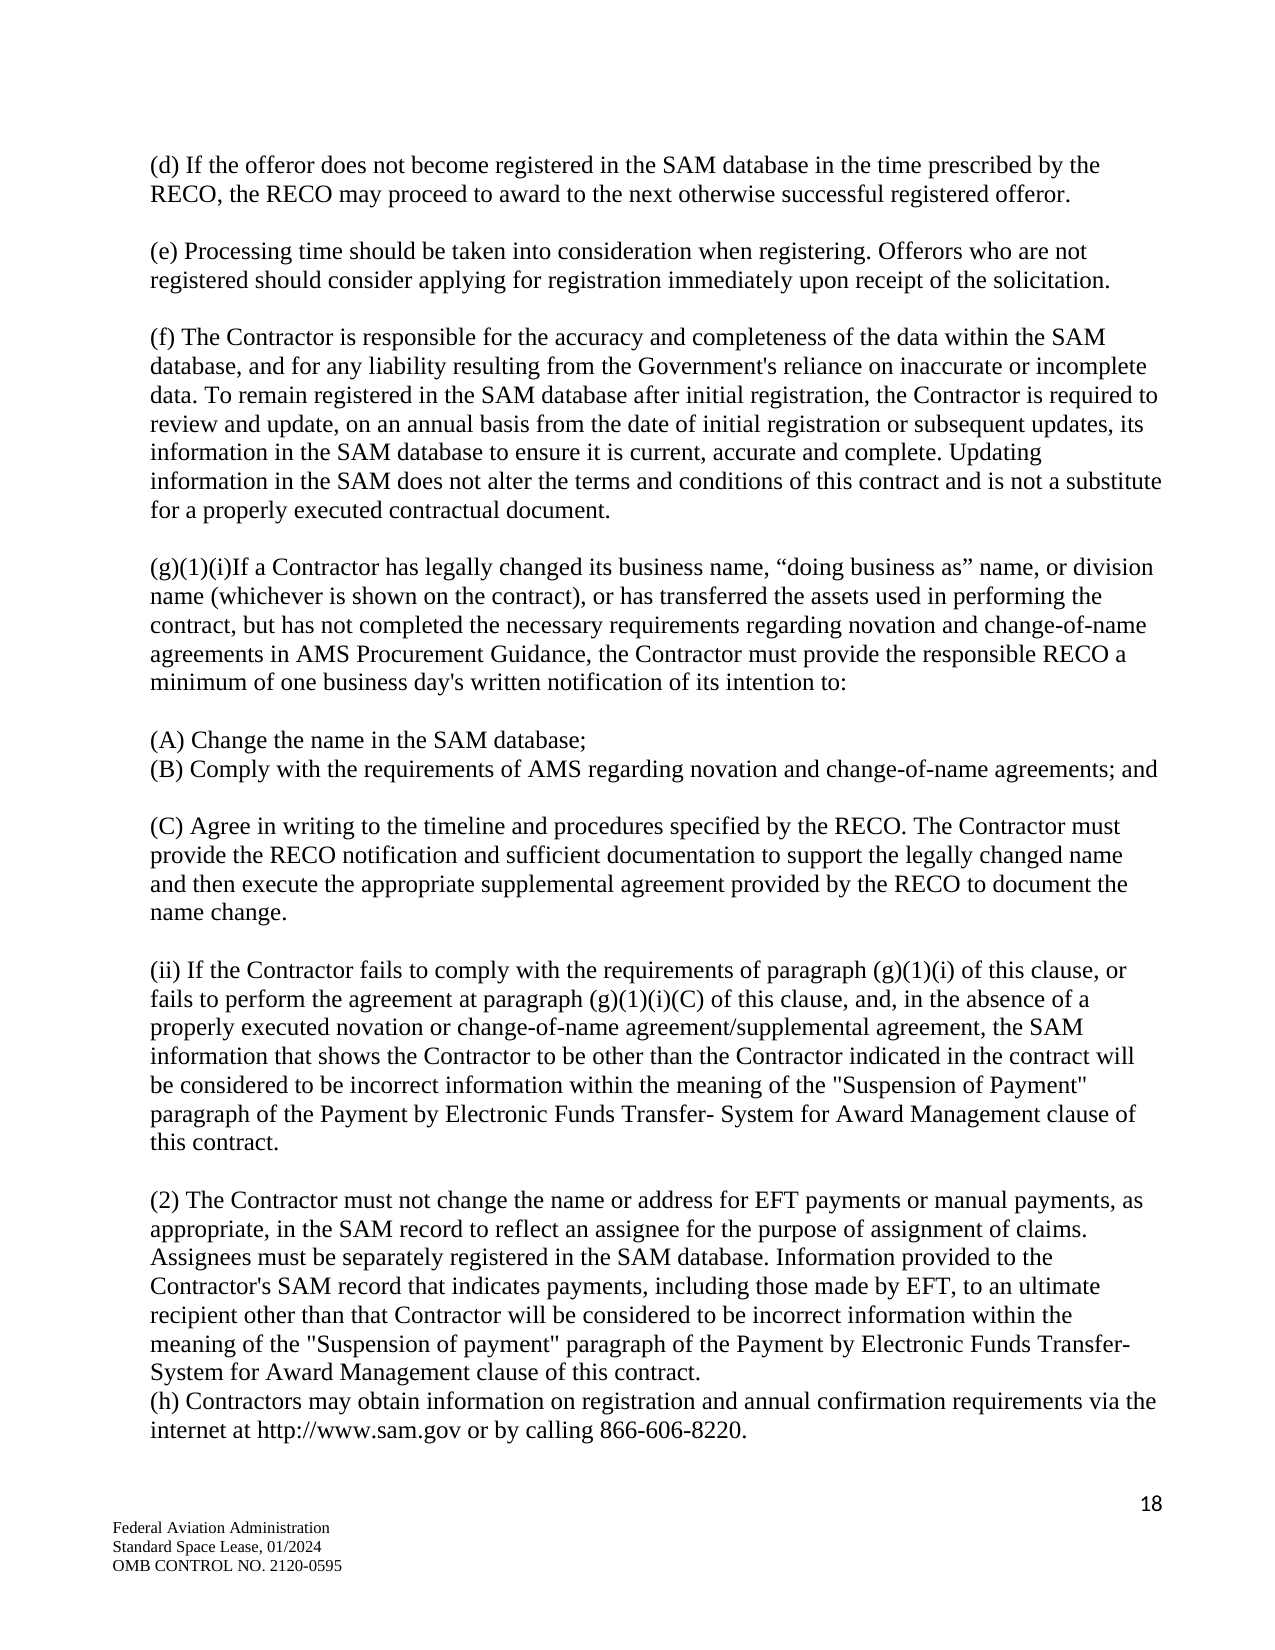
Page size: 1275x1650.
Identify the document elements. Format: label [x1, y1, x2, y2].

list [112, 150, 1162, 1444]
